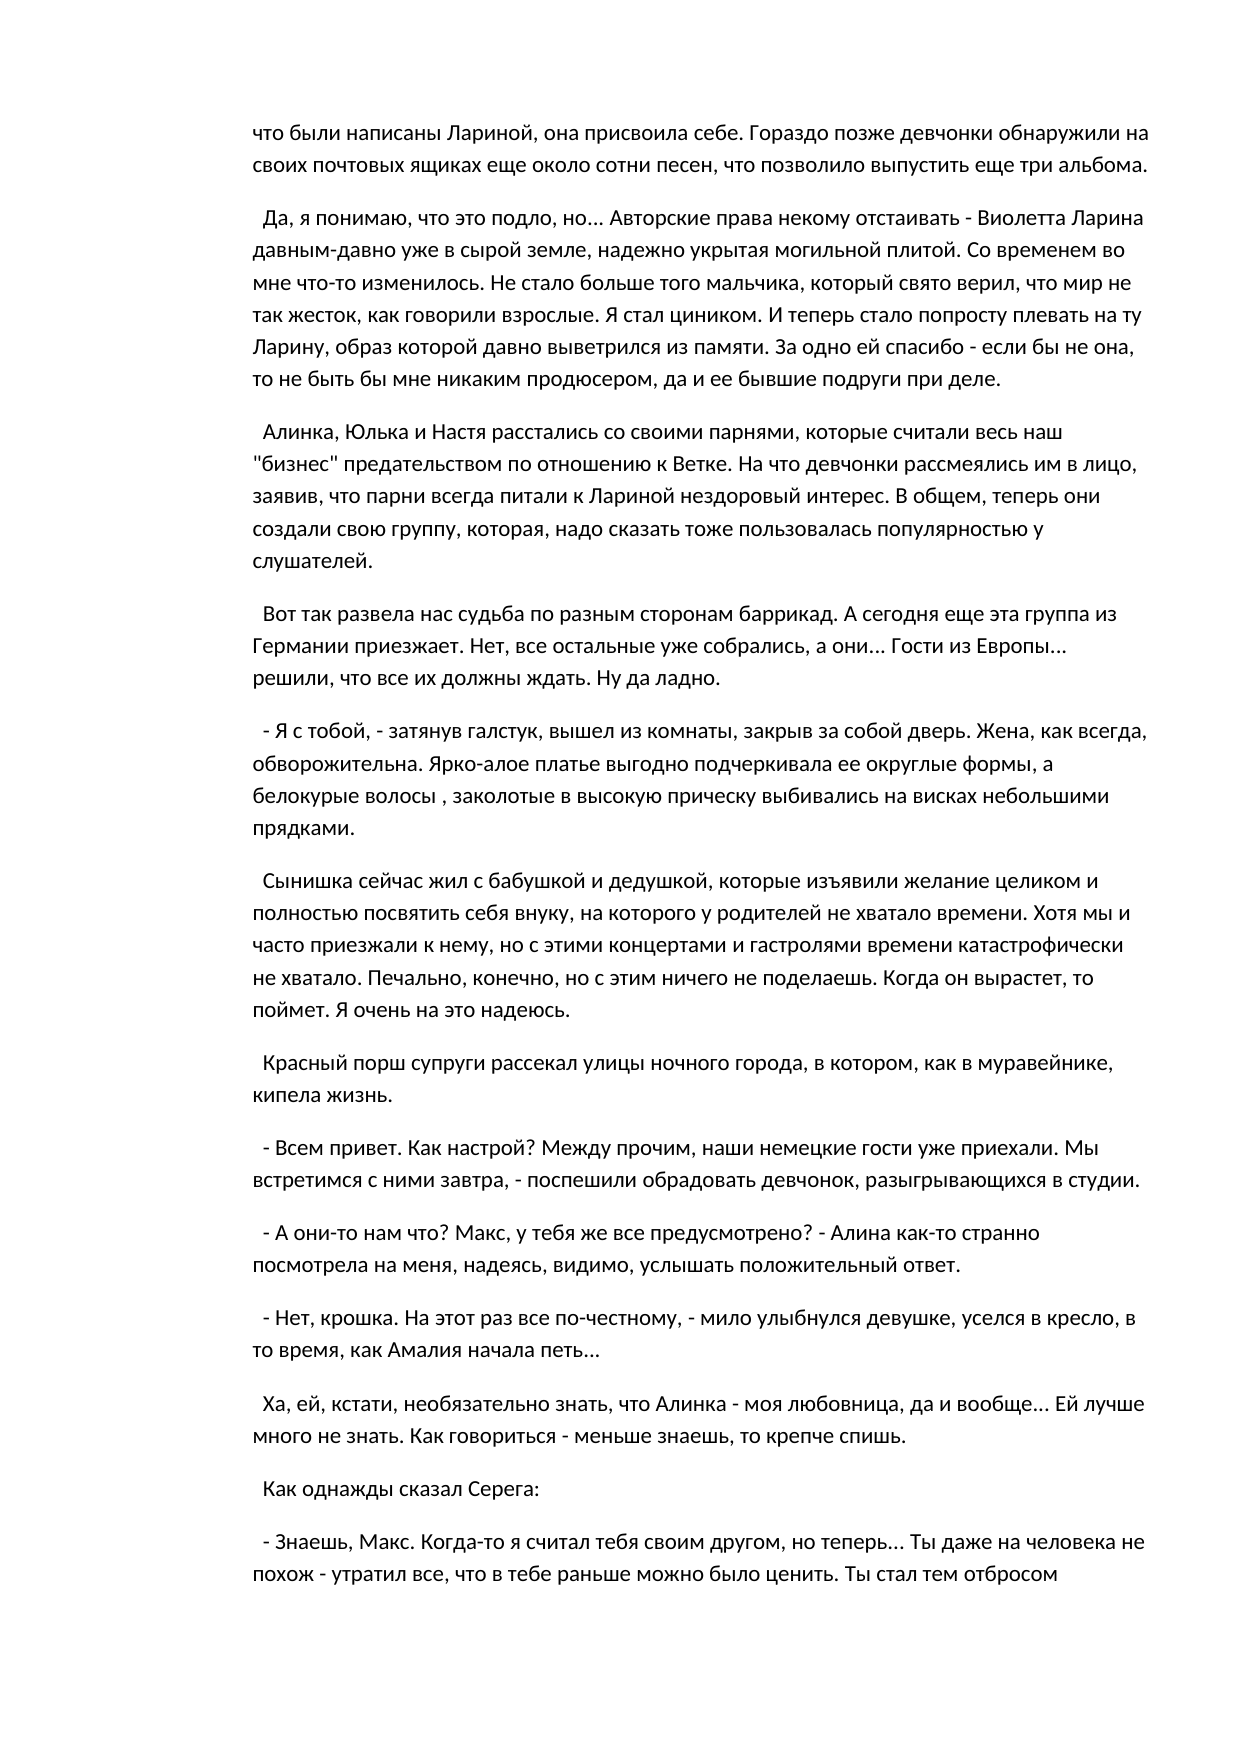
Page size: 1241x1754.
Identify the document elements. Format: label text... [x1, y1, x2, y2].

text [252, 1527, 1152, 1587]
text - Я с тобой, - затянув галстук, вышел из комнаты, закрыв за собой дверь. Жена, как всегда, обворожительна. Ярко-алое платье выгодно подчеркивала ее округлые формы, а белокурые волосы , заколотые в высокую прическу выбивались на висках небольшими прядками. [252, 716, 1152, 841]
text - Всем привет. Как настрой? Между прочим, наши немецкие гости уже приехали. Мы встретимся с ними завтра, - поспешили обрадовать девчонок, разыгрывающихся в студии. [252, 1133, 1152, 1193]
text Алинка, Юлька и Настя расстались со своими парнями, которые считали весь наш "бизнес" предательством по отношению к Ветке. На что девчонки рассмеялись им в лицо, заявив, что парни всегда питали к Лариной нездоровый интерес. В общем, теперь они создали свою группу, которая, надо сказать тоже пользовалась популярностью у слушателей. [252, 417, 1152, 574]
text Как однажды сказал Серега: [252, 1474, 1152, 1502]
text Вот так развела нас судьба по разным сторонам баррикад. А сегодня еще эта группа из Германии приезжает. Нет, все остальные уже собрались, а они... Гости из Европы... решили, что все их должны ждать. Ну да ладно. [252, 599, 1152, 691]
text - Нет, крошка. На этот раз все по-честному, - мило улыбнулся девушке, уселся в кресло, в то время, как Амалия начала петь... [252, 1303, 1152, 1364]
text Да, я понимаю, что это подло, но... Авторские права некому отстаивать - Виолетта Ларина давным-давно уже в сырой земле, надежно укрытая могильной плитой. Со временем во мне что-то изменилось. Не стало больше того мальчика, который свято верил, что мир не так жесток, как говорили взрослые. Я стал циником. И теперь стало попросту плевать на ту Ларину, образ которой давно выветрился из памяти. За одно ей спасибо - если бы не она, то не быть бы мне никаким продюсером, да и ее бывшие подруги при деле. [252, 203, 1152, 392]
text Сынишка сейчас жил с бабушкой и дедушкой, которые изъявили желание целиком и полностью посвятить себя внуку, на которого у родителей не хватало времени. Хотя мы и часто приезжали к нему, но с этими концертами и гастролями времени катастрофически не хватало. Печально, конечно, но с этим ничего не поделаешь. Когда он вырастет, то поймет. Я очень на это надеюсь. [252, 866, 1152, 1023]
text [252, 118, 1152, 178]
text Ха, ей, кстати, необязательно знать, что Алинка - моя любовница, да и вообще... Ей лучше много не знать. Как говориться - меньше знаешь, то крепче спишь. [252, 1389, 1152, 1449]
text - А они-то нам что? Макс, у тебя же все предусмотрено? - Алина как-то странно посмотрела на меня, надеясь, видимо, услышать положительный ответ. [252, 1218, 1152, 1278]
text Красный порш супруги рассекал улицы ночного города, в котором, как в муравейнике, кипела жизнь. [252, 1048, 1152, 1108]
